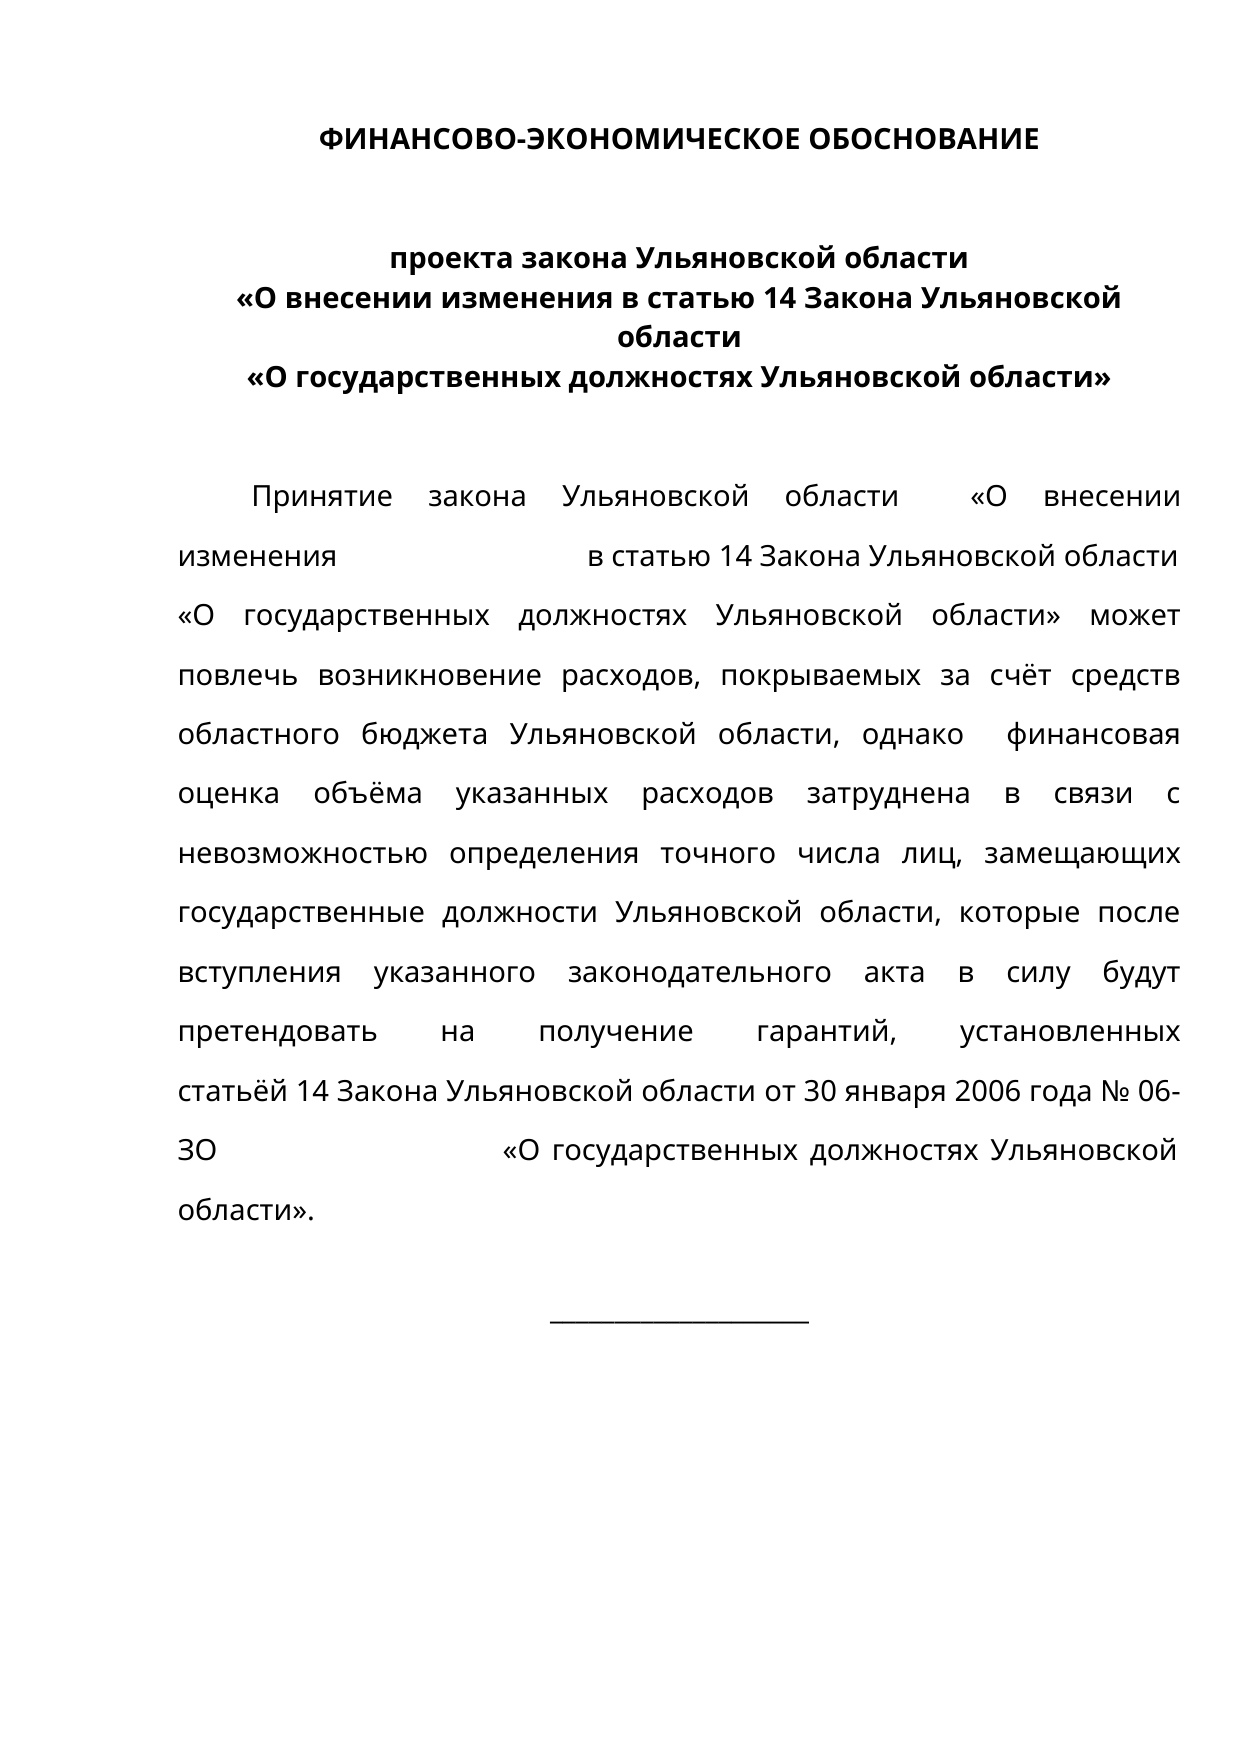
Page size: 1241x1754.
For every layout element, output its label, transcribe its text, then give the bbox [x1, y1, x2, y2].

text ____________________ [177, 1288, 1181, 1328]
text «О государственных должностях Ульяновской области» [177, 356, 1181, 396]
text проекта закона Ульяновской области [177, 237, 1181, 277]
text Финансово-экономическое обоснование [177, 118, 1181, 158]
text «О внесении изменения в статью 14 Закона Ульяновской области [177, 277, 1181, 356]
text Принятие закона Ульяновской области «О внесении изменения в статью 14 Закона Ульяновской области «О государственных должностях Ульяновской области» может повлечь возникновение расходов, покрываемых за счёт средств областного бюджета Ульяновской области, однако финансовая оценка объёма указанных расходов затруднена в связи с невозможностью определения точного числа лиц, замещающих государственные должности Ульяновской области, которые после вступления указанного законодательного акта в силу будут претендовать на получение гарантий, установленных статьёй 14 Закона Ульяновской области от 30 января 2006 года № 06-ЗО «О государственных должностях Ульяновской области». [177, 475, 1181, 1229]
